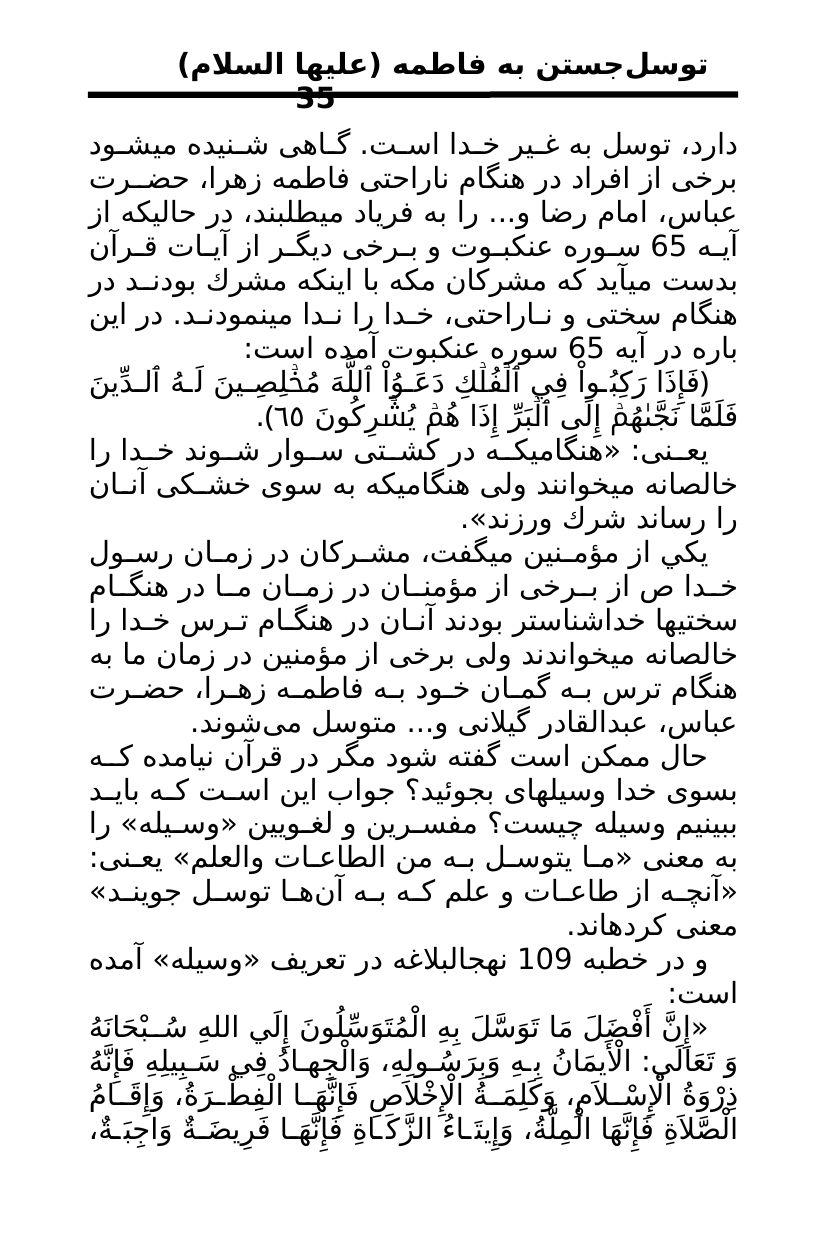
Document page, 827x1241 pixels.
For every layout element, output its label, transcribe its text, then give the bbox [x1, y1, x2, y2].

text حال ممكن است گفته شود مگر در قرآن نيامده كه بسوی خدا وسيلهای بجوئيد؟ جواب اين است كه بايد ببينيم وسيله چيست؟ مفسرين و لغويين «وسيله» را به معنی «ما يتوسل به من الطاعات والعلم» يعنی: «آنچه از طاعات و علم كه به آن‌ها توسل جويند» معنی كردهاند. [89, 739, 738, 943]
text ﴿فَإِذَا رَكِبُواْ فِي ٱلۡفُلۡكِ دَعَوُاْ ٱللَّهَ مُخۡلِصِينَ لَهُ ٱلدِّينَ فَلَمَّا نَجَّىٰهُمۡ إِلَى ٱلۡبَرِّ إِذَا هُمۡ يُشۡرِكُونَ ٦٥﴾. [89, 365, 738, 433]
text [89, 128, 738, 365]
text يعنی: «هنگاميكه در كشتی سوار شوند خدا را خالصانه میخوانند ولی هنگاميكه به سوی خشكی آنان را رساند شرك ورزند». [89, 433, 738, 535]
text و در خطبه 109 نهجالبلاغه در تعريف «وسيله» آمده است: [89, 943, 738, 1011]
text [89, 1011, 738, 1146]
text يكي از مؤمنين میگفت، مشركان در زمان رسول خدا ص از برخی از مؤمنان در زمان ما در هنگام سختیها خداشناستر بودند آنان در هنگام ترس خدا را خالصانه میخواندند ولی برخی از مؤمنين در زمان ما به هنگام ترس به گمان خود به فاطمه زهرا، حضرت عباس، عبدالقادر گيلانی و... متوسل می‌شوند. [89, 535, 738, 739]
